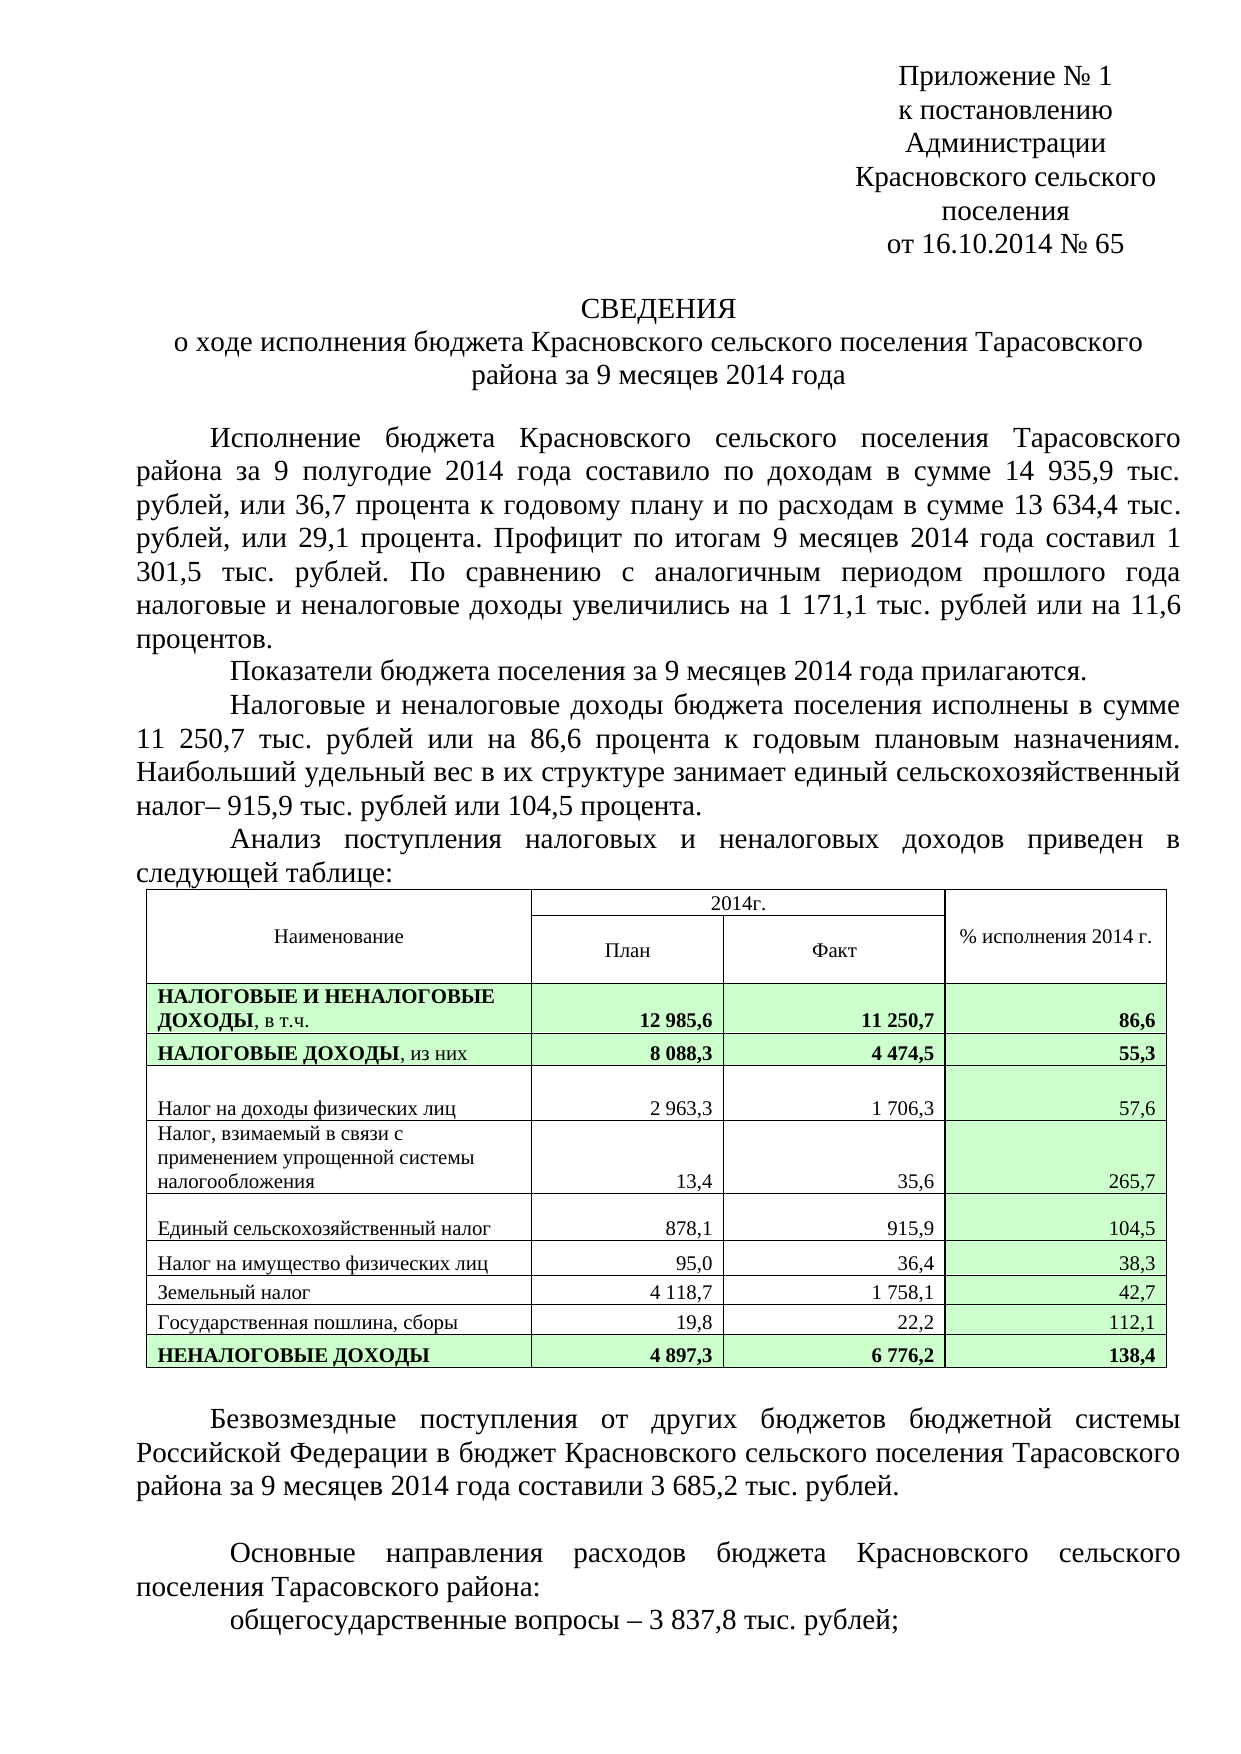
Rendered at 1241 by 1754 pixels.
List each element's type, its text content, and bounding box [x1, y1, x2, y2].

table_cell Налог на доходы физических лиц [147, 1066, 531, 1120]
table_header 2014г. [532, 890, 944, 915]
text Безвозмездные поступления от других бюджетов бюджетной системы Российской Федерации в бюджет Красновского сельского поселения Тарасовского района за 9 месяцев 2014 года составили 3 685,2 тыс. рублей. [136, 1401, 1181, 1502]
text Анализ поступления налоговых и неналоговых доходов приведен в следующей таблице: [136, 822, 1181, 889]
table_cell 1 758,1 [724, 1276, 944, 1304]
text Администрации Красновского сельского поселения [829, 126, 1181, 226]
text Показатели бюджета поселения за 9 месяцев 2014 года прилагаются. [136, 654, 1181, 687]
table_cell 1 706,3 [724, 1066, 944, 1120]
table_cell Налог на имущество физических лиц [147, 1241, 531, 1274]
table_cell НЕНАЛОГОВЫЕ ДОХОДЫ [147, 1335, 531, 1367]
table_cell Факт [724, 916, 944, 983]
table_cell 915,9 [724, 1194, 944, 1240]
table_cell Земельный налог [147, 1276, 531, 1304]
table_header Наименование [147, 890, 531, 983]
table_cell Налог, взимаемый в связи с применением упрощенной системы налогообложения [147, 1121, 531, 1193]
text Налоговые и неналоговые доходы бюджета поселения исполнены в сумме 11 250,7 тыс. рублей или на 86,6 процента к годовым плановым назначениям. Наибольший удельный вес в их структуре занимает единый сельскохозяйственный налог– 915,9 тыс. рублей или 104,5 процента. [136, 687, 1181, 822]
table_cell 112,1 [946, 1305, 1166, 1334]
table_cell Государственная пошлина, сборы [147, 1305, 531, 1334]
table_cell 95,0 [532, 1241, 723, 1274]
table_cell 6 776,2 [724, 1335, 944, 1367]
table_cell 4 118,7 [532, 1276, 723, 1304]
table_cell 2 963,3 [532, 1066, 723, 1120]
text Основные направления расходов бюджета Красновского сельского поселения Тарасовского района: [136, 1535, 1181, 1602]
table_cell 38,3 [946, 1241, 1166, 1274]
table_cell Единый сельскохозяйственный налог [147, 1194, 531, 1240]
table_cell 4 897,3 [532, 1335, 723, 1367]
table_cell 11 250,7 [724, 984, 944, 1032]
table_cell 36,4 [724, 1241, 944, 1274]
text Исполнение бюджета Красновского сельского поселения Тарасовского района за 9 полугодие 2014 года составило по доходам в сумме 14 935,9 тыс. рублей, или 36,7 процента к годовому плану и по расходам в сумме 13 634,4 тыс. рублей, или 29,1 процента. Профицит по итогам 9 месяцев 2014 года составил 1 301,5 тыс. рублей. По сравнению с аналогичным периодом прошлого года налоговые и неналоговые доходы увеличились на 1 171,1 тыс. рублей или на 11,6 процентов. [136, 420, 1181, 654]
subtitle Приложение № 1 [136, 59, 1181, 92]
table_cell 13,4 [532, 1121, 723, 1193]
table_cell 86,6 [946, 984, 1166, 1032]
text общегосударственные вопросы – 3 837,8 тыс. рублей; [136, 1602, 1181, 1636]
table_cell 265,7 [946, 1121, 1166, 1193]
table_cell 138,4 [946, 1335, 1166, 1367]
table_cell 57,6 [946, 1066, 1166, 1120]
table_cell 4 474,5 [724, 1034, 944, 1065]
table_cell 55,3 [946, 1034, 1166, 1065]
table_cell 8 088,3 [532, 1034, 723, 1065]
table_cell 104,5 [946, 1194, 1166, 1240]
text к постановлению [136, 92, 1181, 126]
table_cell 22,2 [724, 1305, 944, 1334]
table_cell 19,8 [532, 1305, 723, 1334]
table_cell НАЛОГОВЫЕ ДОХОДЫ, из них [147, 1034, 531, 1065]
subtitle СВЕДЕНИЯ [136, 292, 1181, 325]
table_cell 35,6 [724, 1121, 944, 1193]
table_cell План [532, 916, 723, 983]
table_cell 878,1 [532, 1194, 723, 1240]
table_header % исполнения 2014 г. [946, 890, 1166, 983]
table_cell 42,7 [946, 1276, 1166, 1304]
table_cell 12 985,6 [532, 984, 723, 1032]
table_cell НАЛОГОВЫЕ И НЕНАЛОГОВЫЕ ДОХОДЫ, в т.ч. [147, 984, 531, 1032]
text от 16.10.2014 № 65 [136, 226, 1181, 260]
subtitle о ходе исполнения бюджета Красновского сельского поселения Тарасовского района за 9 месяцев 2014 года [136, 325, 1181, 391]
